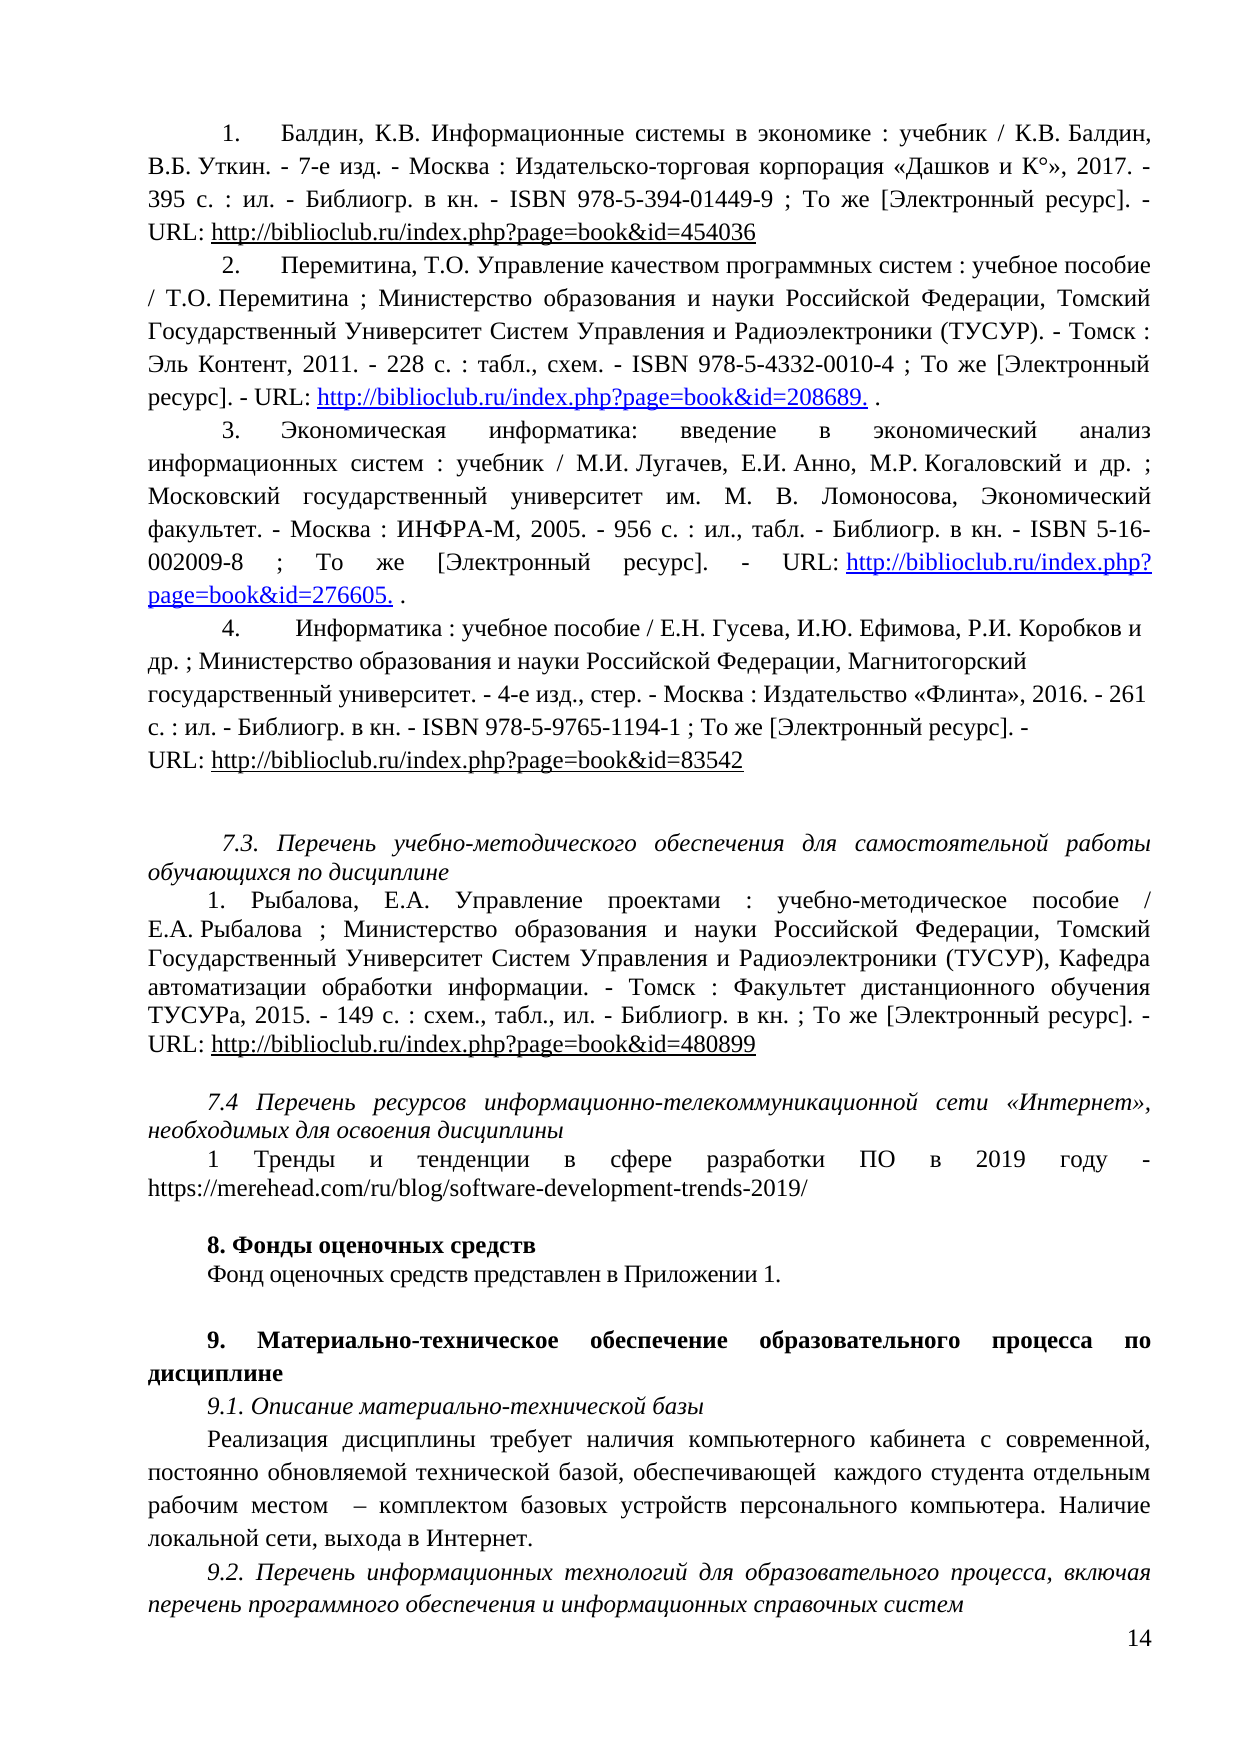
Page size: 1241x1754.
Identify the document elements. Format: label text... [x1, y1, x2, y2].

subtitle 1 Тренды и тенденции в сфере разработки ПО в 2019 году - https://merehead.com/ru/blog/software-development-trends-2019/ [148, 1144, 1152, 1202]
text 7.3. Перечень учебно-методического обеспечения для самостоятельной работы обучающихся по дисциплине [148, 828, 1152, 886]
text 8. Фонды оценочных средств [148, 1231, 1152, 1259]
list Балдин, К.В. Информационные системы в экономике : учебник / К.В. Балдин, В.Б. Уткин. - 7-е изд. - Москва : Издательско-торговая корпорация «Дашков и К°», 2017. - 395 с. : ил. - Библиогр. в кн. - ISBN 978-5-394-01449-9 ; То же [Электронный ресурс]. - URL: http://biblioclub.ru/index.php?page=book&id=454036 [148, 118, 1152, 246]
text 7.4 Перечень ресурсов информационно-телекоммуникационной сети «Интернет», необходимых для освоения дисциплины [148, 1087, 1152, 1144]
list Экономическая информатика: введение в экономический анализ информационных систем : учебник / М.И. Лугачев, Е.И. Анно, М.Р. Когаловский и др. ; Московский государственный университет им. М. В. Ломоносова, Экономический факультет. - Москва : ИНФРА-М, 2005. - 956 с. : ил., табл. - Библиогр. в кн. - ISBN 5-16-002009-8 ; То же [Электронный ресурс]. - URL: http://biblioclub.ru/index.php?page=book&id=276605. . [148, 415, 1152, 609]
text 9.2. Перечень информационных технологий для образовательного процесса, включая перечень программного обеспечения и информационных справочных систем [148, 1557, 1152, 1618]
list Информатика : учебное пособие / Е.Н. Гусева, И.Ю. Ефимова, Р.И. Коробков и др. ; Министерство образования и науки Российской Федерации, Магнитогорский государственный университет. - 4-е изд., стер. - Москва : Издательство «Флинта», 2016. - 261 с. : ил. - Библиогр. в кн. - ISBN 978-5-9765-1194-1 ; То же [Электронный ресурс]. - URL: http://biblioclub.ru/index.php?page=book&id=83542 [148, 613, 1152, 774]
text 9. Материально-техническое обеспечение образовательного процесса по дисциплине [148, 1325, 1152, 1387]
list Перемитина, Т.О. Управление качеством программных систем : учебное пособие / Т.О. Перемитина ; Министерство образования и науки Российской Федерации, Томский Государственный Университет Систем Управления и Радиоэлектроники (ТУСУР). - Томск : Эль Контент, 2011. - 228 с. : табл., схем. - ISBN 978-5-4332-0010-4 ; То же [Электронный ресурс]. - URL: http://biblioclub.ru/index.php?page=book&id=208689. . [148, 250, 1152, 411]
text 9.1. Описание материально-технической базы [148, 1391, 1152, 1420]
text 1. Рыбалова, Е.А. Управление проектами : учебно-методическое пособие / Е.А. Рыбалова ; Министерство образования и науки Российской Федерации, Томский Государственный Университет Систем Управления и Радиоэлектроники (ТУСУР), Кафедра автоматизации обработки информации. - Томск : Факультет дистанционного обучения ТУСУРа, 2015. - 149 с. : схем., табл., ил. - Библиогр. в кн. ; То же [Электронный ресурс]. - URL: http://biblioclub.ru/index.php?page=book&id=480899 [148, 886, 1152, 1058]
text Реализация дисциплины требует наличия компьютерного кабинета с современной, постоянно обновляемой технической базой, обеспечивающей каждого студента отдельным рабочим местом – комплектом базовых устройств персонального компьютера. Наличие локальной сети, выхода в Интернет. [148, 1424, 1152, 1552]
text Фонд оценочных средств представлен в Приложении 1. [148, 1259, 1152, 1288]
